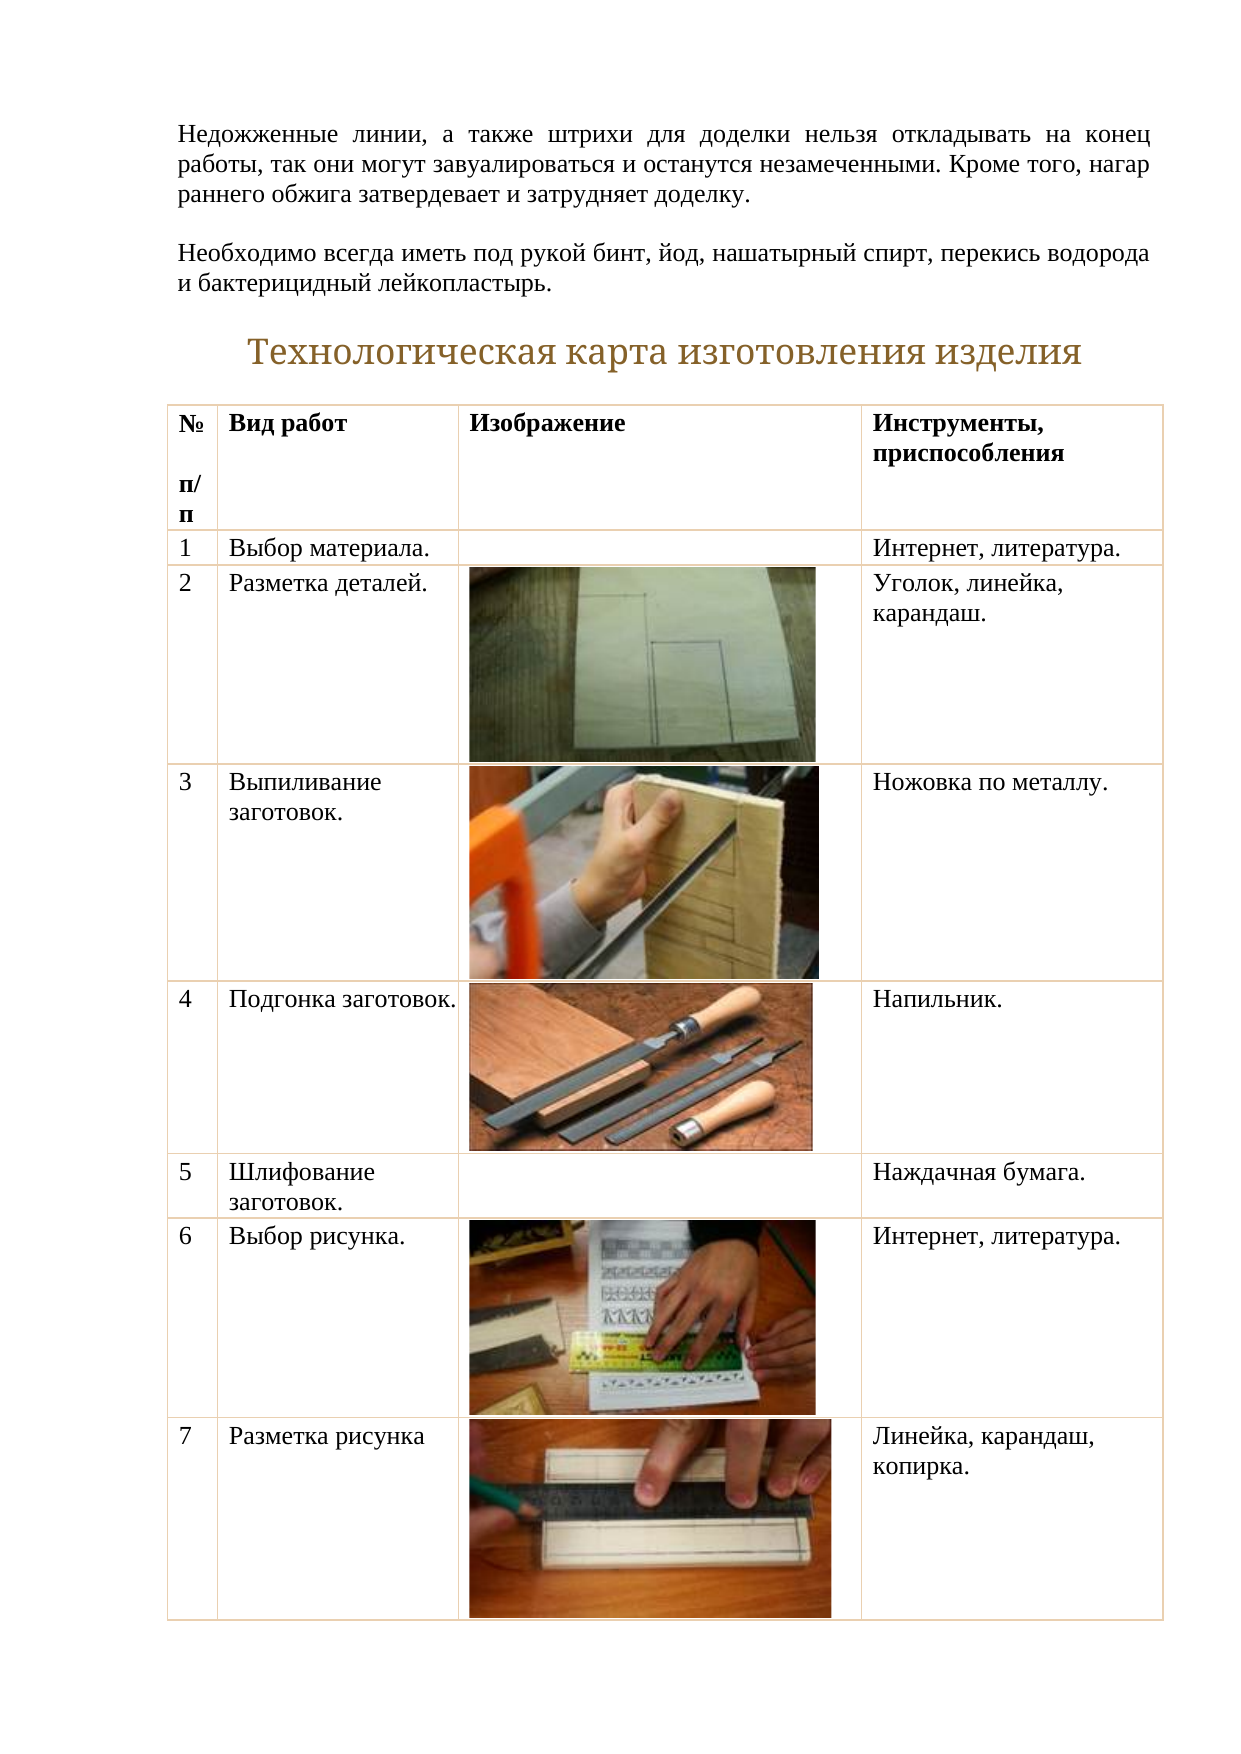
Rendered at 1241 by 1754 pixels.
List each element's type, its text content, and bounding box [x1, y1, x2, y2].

table_cell Разметка рисунка [218, 1418, 458, 1619]
table_cell 5 [168, 1154, 217, 1217]
table_cell 2 [168, 566, 217, 763]
table_cell 4 [168, 982, 217, 1152]
table_cell Интернет, литература. [862, 531, 1162, 564]
table_cell Уголок, линейка, карандаш. [862, 566, 1162, 763]
table_cell 3 [168, 765, 217, 980]
table_cell Подгонка заготовок. [218, 982, 458, 1152]
table_cell Линейка, карандаш, копирка. [862, 1418, 1162, 1619]
table_cell [459, 566, 861, 763]
text Недожженные линии, а также штрихи для доделки нельзя откладывать на конец работы, так они могут завуалироваться и останутся незамеченными. Кроме того, нагар раннего обжига затвердевает и затрудняет доделку. [177, 118, 1152, 208]
text Технологическая карта изготовления изделия [177, 326, 1152, 375]
table_cell 6 [168, 1219, 217, 1417]
table_cell Выбор материала. [218, 531, 458, 564]
table_header Вид работ [218, 406, 458, 529]
table_header № п/п [168, 406, 217, 529]
table_cell Разметка деталей. [218, 566, 458, 763]
table_cell Напильник. [862, 982, 1162, 1152]
picture [469, 567, 816, 762]
table_cell Выбор рисунка. [218, 1219, 458, 1417]
table_cell 7 [168, 1418, 217, 1619]
table_cell [459, 1219, 861, 1417]
table_cell [459, 982, 861, 1152]
table_cell [459, 531, 861, 564]
picture [469, 766, 819, 979]
picture [469, 1419, 832, 1618]
table_cell Выпиливание заготовок. [218, 765, 458, 980]
text Необходимо всегда иметь под рукой бинт, йод, нашатырный спирт, перекись водорода и бактерицидный лейкопластырь. [177, 237, 1152, 297]
table_cell Шлифование заготовок. [218, 1154, 458, 1217]
table_cell 1 [168, 531, 217, 564]
table_cell Наждачная бумага. [862, 1154, 1162, 1217]
table_header Изображение [459, 406, 861, 529]
table_cell Ножовка по металлу. [862, 765, 1162, 980]
table_cell [459, 1154, 861, 1217]
table_cell [459, 1418, 861, 1619]
table_cell [459, 765, 861, 980]
table_cell Интернет, литература. [862, 1219, 1162, 1417]
picture [469, 983, 813, 1151]
table_header Инструменты, приспособления [862, 406, 1162, 529]
picture [469, 1220, 816, 1415]
